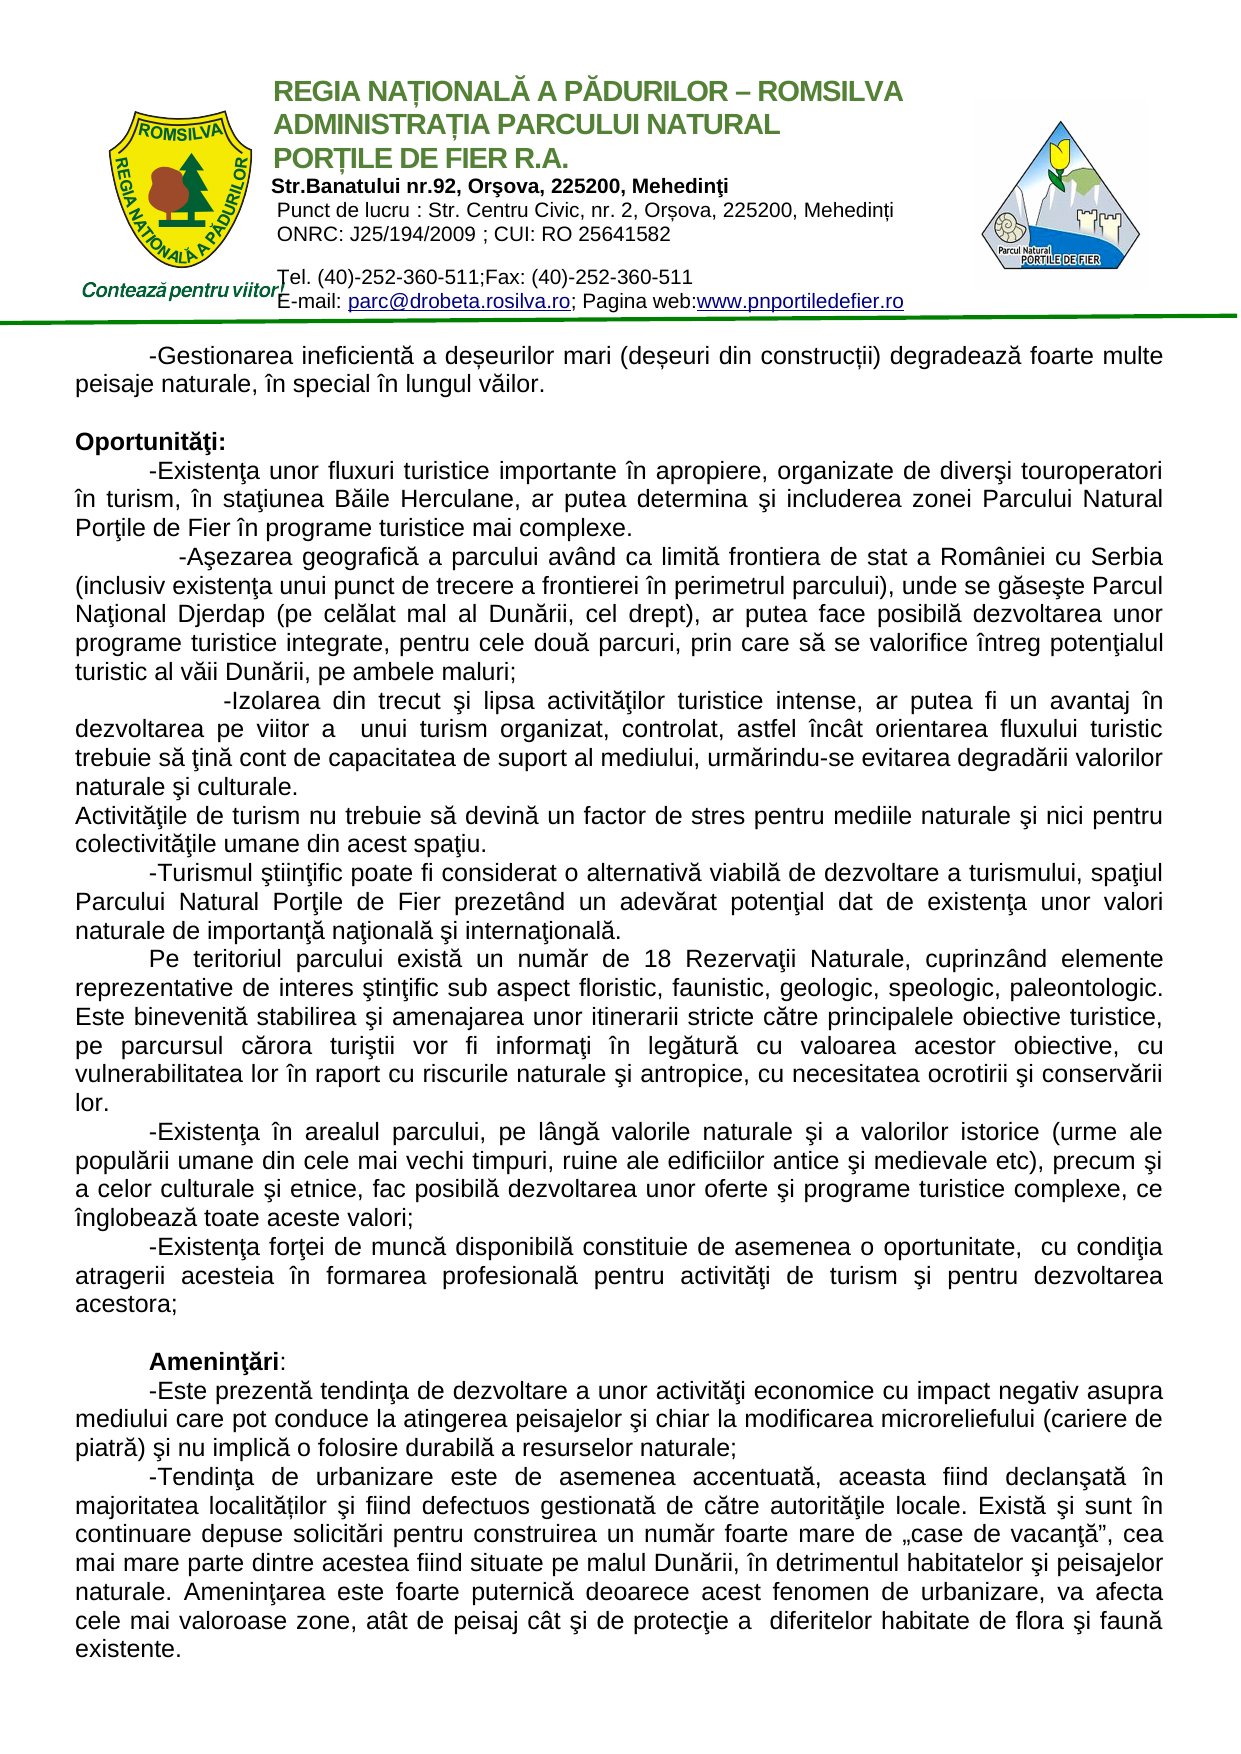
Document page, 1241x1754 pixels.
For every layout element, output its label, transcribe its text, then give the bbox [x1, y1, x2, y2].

picture [299, 84, 308, 89]
text -Turismul ştiinţific poate fi considerat o alternativă viabilă de dezvoltare a turismului, spaţiul Parcului Natural Porţile de Fier prezetând un adevărat potenţial dat de existenţa unor valori naturale de importanţă naţională şi internaţională. [75, 858, 1165, 944]
picture [299, 92, 308, 98]
text Ameninţări: [75, 1347, 1165, 1376]
picture [296, 151, 308, 165]
text Pe teritoriul parcului există un număr de 18 Rezervaţii Naturale, cuprinzând elemente reprezentative de interes ştinţific sub aspect floristic, faunistic, geologic, speologic, paleontologic. Este binevenită stabilirea şi amenajarea unor itinerarii stricte către principalele obiective turistice, pe parcursul cărora turiştii vor fi informaţi în legătură cu valoarea acestor obiective, cu vulnerabilitatea lor în raport cu riscurile naturale şi antropice, cu necesitatea ocrotirii şi conservării lor. [75, 944, 1165, 1117]
text -Existenţa forţei de muncă disponibilă constituie de asemenea o oportunitate, cu condiţia atragerii acesteia în formarea profesională pentru activităţi de turism şi pentru dezvoltarea acestora; [75, 1232, 1165, 1318]
text -Este prezentă tendinţa de dezvoltare a unor activităţi economice cu impact negativ asupra mediului care pot conduce la atingerea peisajelor şi chiar la modificarea microreliefului (cariere de piatră) şi nu implică o folosire durabilă a resurselor naturale; [75, 1376, 1165, 1462]
picture [973, 99, 1149, 290]
text -Aşezarea geografică a parcului având ca limită frontiera de stat a României cu Serbia (inclusiv existenţa unui punct de trecere a frontierei în perimetrul parcului), unde se găseşte Parcul Naţional Djerdap (pe celălat mal al Dunării, cel drept), ar putea face posibilă dezvoltarea unor programe turistice integrate, pentru cele două parcuri, prin care să se valorifice întreg potenţialul turistic al văii Dunării, pe ambele maluri; [75, 542, 1165, 686]
picture [56, 76, 308, 320]
text Oportunităţi: [75, 427, 1165, 456]
text -Existenţa unor fluxuri turistice importante în apropiere, organizate de diverşi touroperatori în turism, în staţiunea Băile Herculane, ar putea determina şi includerea zonei Parcului Natural Porţile de Fier în programe turistice mai complexe. [75, 456, 1165, 542]
text Activităţile de turism nu trebuie să devină un factor de stres pentru mediile naturale şi nici pentru colectivităţile umane din acest spaţiu. [75, 801, 1165, 858]
text -Existenţa în arealul parcului, pe lângă valorile naturale şi a valorilor istorice (urme ale populării umane din cele mai vechi timpuri, ruine ale edificiilor antice şi medievale etc), precum şi a celor culturale şi etnice, fac posibilă dezvoltarea unor oferte şi programe turistice complexe, ce înglobează toate aceste valori; [75, 1117, 1165, 1232]
text -Tendinţa de urbanizare este de asemenea accentuată, aceasta fiind declanşată în majoritatea localităților şi fiind defectuos gestionată de către autorităţile locale. Există şi sunt în continuare depuse solicitări pentru construirea un număr foarte mare de „case de vacanţă”, cea mai mare parte dintre acestea fiind situate pe malul Dunării, în detrimentul habitatelor şi peisajelor naturale. Ameninţarea este foarte puternică deoarece acest fenomen de urbanizare, va afecta cele mai valoroase zone, atât de peisaj cât şi de protecţie a diferitelor habitate de flora şi faună existente. [75, 1462, 1165, 1663]
picture [299, 117, 308, 131]
text -Gestionarea ineficientă a deșeurilor mari (deșeuri din construcții) degradează foarte multe peisaje naturale, în special în lungul văilor. [75, 341, 1165, 398]
text -Izolarea din trecut şi lipsa activităţilor turistice intense, ar putea fi un avantaj în dezvoltarea pe viitor a unui turism organizat, controlat, astfel încât orientarea fluxului turistic trebuie să ţină cont de capacitatea de suport al mediului, urmărindu-se evitarea degradării valorilor naturale şi culturale. [75, 686, 1165, 801]
